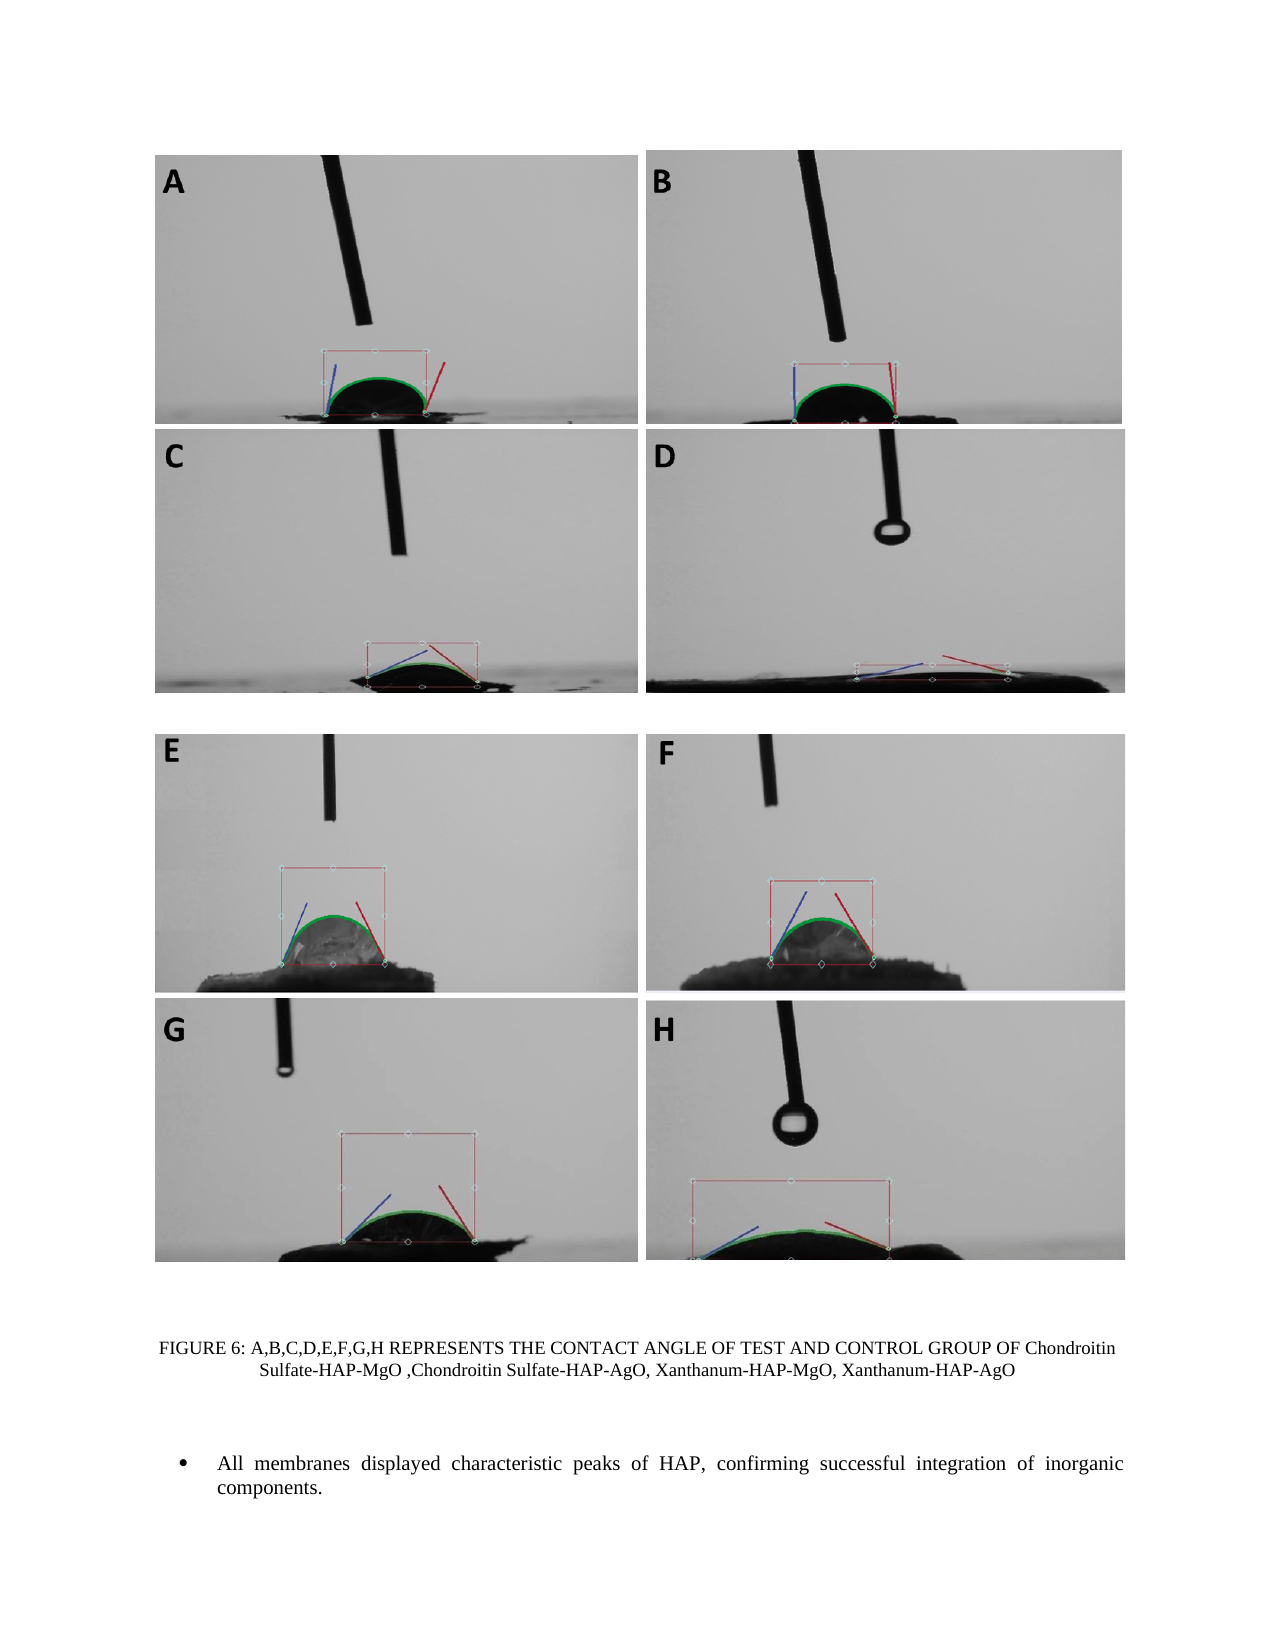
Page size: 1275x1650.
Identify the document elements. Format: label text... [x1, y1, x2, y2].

picture [150, 718, 1125, 1267]
text All membranes displayed characteristic peaks of HAP, confirming successful integration of inorganic components. [179, 1451, 1125, 1499]
text FIGURE 6: A,B,C,D,E,F,G,H REPRESENTS THE CONTACT ANGLE OF TEST AND CONTROL GROUP OF Chondroitin Sulfate-HAP-MgO ,Chondroitin Sulfate-HAP-AgO, Xanthanum-HAP-MgO, Xanthanum-HAP-AgO [150, 1337, 1125, 1380]
picture [150, 150, 1125, 698]
